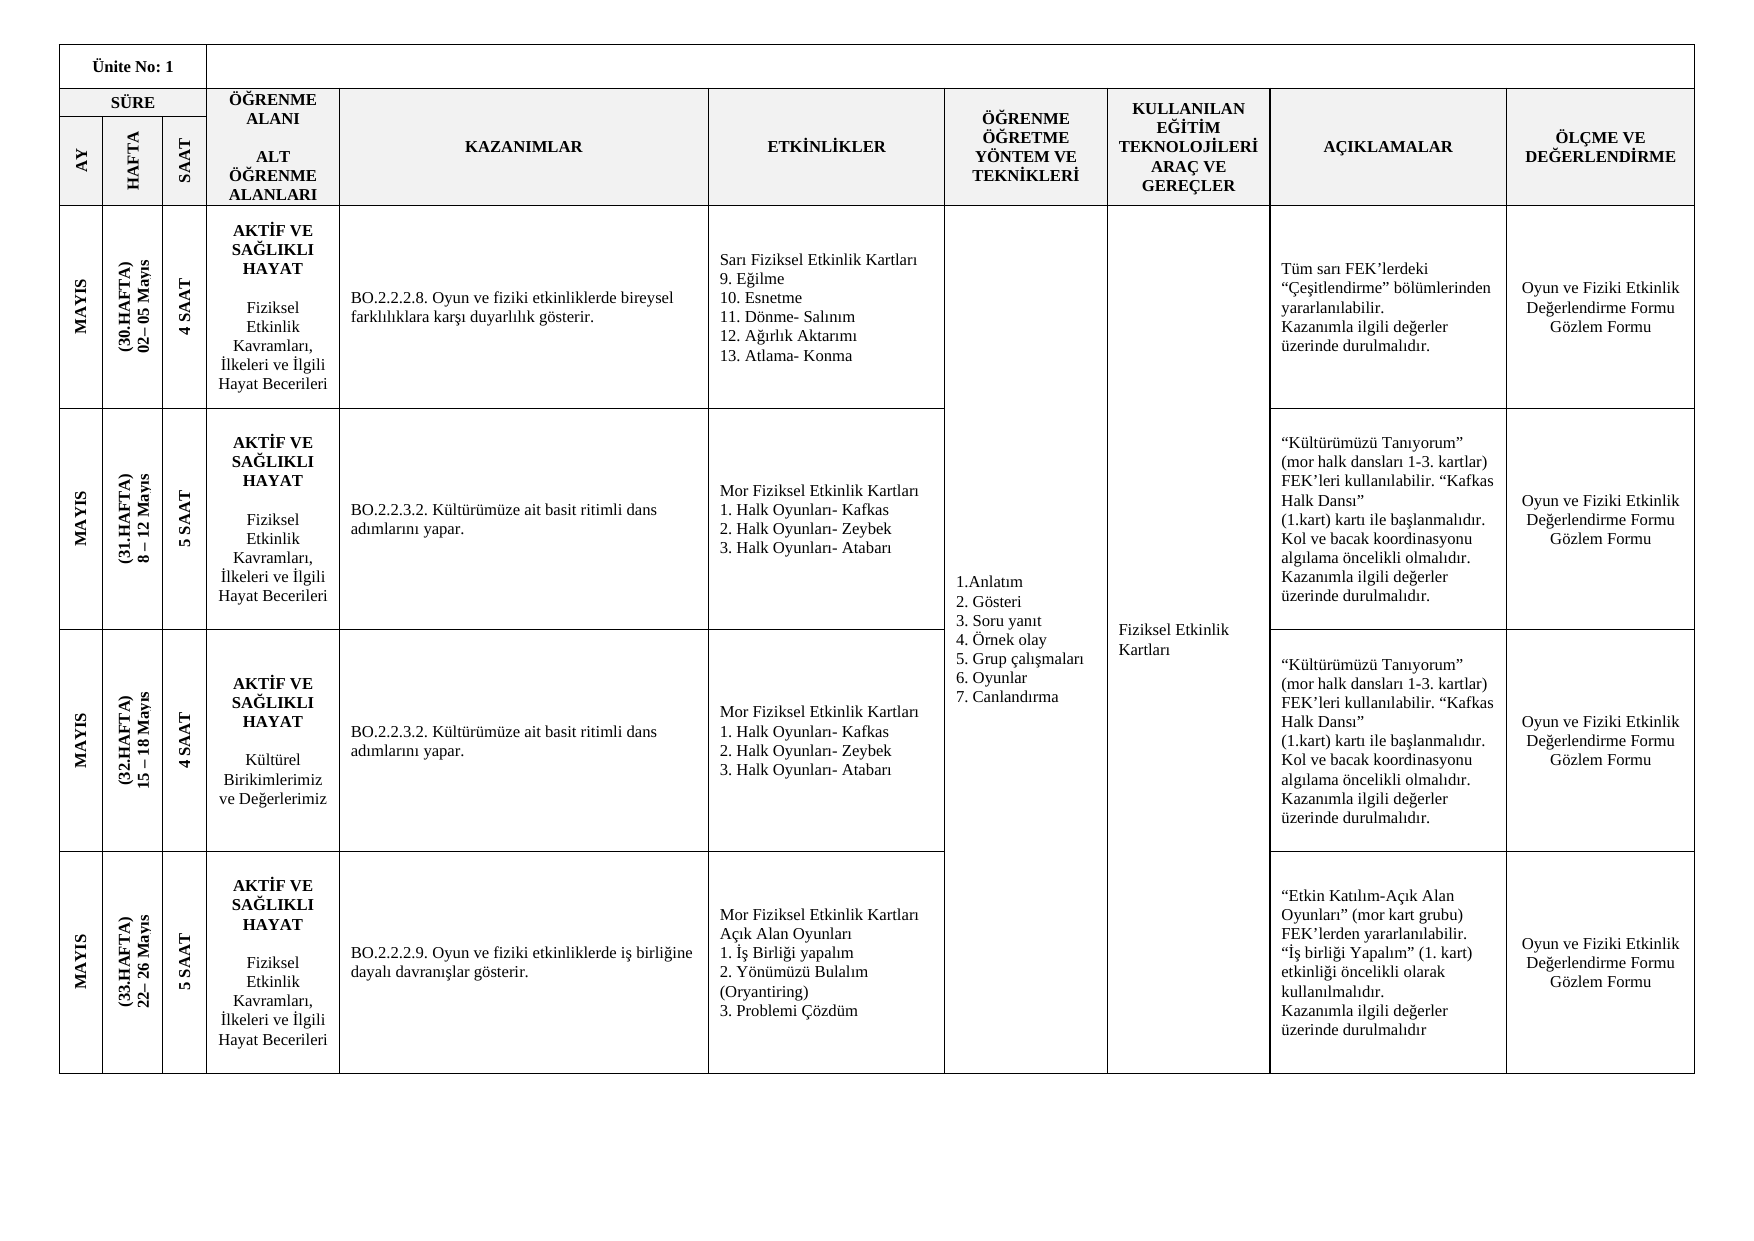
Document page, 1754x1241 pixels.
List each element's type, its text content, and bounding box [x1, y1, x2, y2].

table_cell (33.HAFTA) 22– 26 Mayıs [103, 852, 162, 1072]
table_cell BO.2.2.3.2. Kültürümüze ait basit ritimli dans adımlarını yapar. [340, 409, 708, 629]
table_cell BO.2.2.2.9. Oyun ve fiziki etkinliklerde iş birliğine dayalı davranışlar gösterir. [340, 852, 708, 1072]
table_cell 5 SAAT [163, 409, 206, 629]
table_cell Mor Fiziksel Etkinlik Kartları Açık Alan Oyunları 1. İş Birliği yapalım 2. Yönümüzü Bulalım (Oryantiring) 3. Problemi Çözdüm [709, 852, 944, 1072]
table_cell MAYIS [60, 206, 102, 408]
table_cell SAAT [163, 117, 206, 205]
table_cell BO.2.2.3.2. Kültürümüze ait basit ritimli dans adımlarını yapar. [340, 630, 708, 851]
table_cell Mor Fiziksel Etkinlik Kartları 1. Halk Oyunları- Kafkas 2. Halk Oyunları- Zeybek 3. Halk Oyunları- Atabarı [709, 409, 944, 629]
table_header Ünite No: 1 [60, 45, 206, 88]
table_cell ÖĞRENME ALANI ALT ÖĞRENME ALANLARI [207, 89, 339, 205]
table_cell ÖĞRENME ÖĞRETME YÖNTEM VE TEKNİKLERİ [945, 89, 1107, 205]
table_cell 1.Anlatım 2. Gösteri 3. Soru yanıt 4. Örnek olay 5. Grup çalışmaları 6. Oyunlar 7. Canlandırma [945, 206, 1107, 1072]
table_cell 5 SAAT [163, 852, 206, 1072]
table_cell 4 SAAT [163, 206, 206, 408]
table_cell Oyun ve Fiziki Etkinlik Değerlendirme Formu Gözlem Formu [1507, 206, 1694, 408]
table_cell Mor Fiziksel Etkinlik Kartları 1. Halk Oyunları- Kafkas 2. Halk Oyunları- Zeybek 3. Halk Oyunları- Atabarı [709, 630, 944, 851]
table_cell AKTİF VE SAĞLIKLI HAYAT Fiziksel Etkinlik Kavramları, İlkeleri ve İlgili Hayat Becerileri [207, 409, 339, 629]
table_cell Oyun ve Fiziki Etkinlik Değerlendirme Formu Gözlem Formu [1507, 409, 1694, 629]
table_cell Sarı Fiziksel Etkinlik Kartları 9. Eğilme 10. Esnetme 11. Dönme- Salınım 12. Ağırlık Aktarımı 13. Atlama- Konma [709, 206, 944, 408]
table_cell AÇIKLAMALAR [1271, 89, 1506, 205]
table_cell ÖLÇME VE DEĞERLENDİRME [1507, 89, 1694, 205]
table_cell AY [60, 117, 102, 205]
table_cell 4 SAAT [163, 630, 206, 851]
table_cell MAYIS [60, 852, 102, 1072]
table_cell Tüm sarı FEK’lerdeki “Çeşitlendirme” bölümlerinden yararlanılabilir. Kazanımla ilgili değerler üzerinde durulmalıdır. [1271, 206, 1506, 408]
table_cell “Kültürümüzü Tanıyorum” (mor halk dansları 1-3. kartlar) FEK’leri kullanılabilir. “Kafkas Halk Dansı” (1.kart) kartı ile başlanmalıdır. Kol ve bacak koordinasyonu algılama öncelikli olmalıdır. Kazanımla ilgili değerler üzerinde durulmalıdır. [1271, 630, 1506, 851]
table_cell BO.2.2.2.8. Oyun ve fiziki etkinliklerde bireysel farklılıklara karşı duyarlılık gösterir. [340, 206, 708, 408]
table_cell AKTİF VE SAĞLIKLI HAYAT Fiziksel Etkinlik Kavramları, İlkeleri ve İlgili Hayat Becerileri [207, 852, 339, 1072]
table_cell KULLANILAN EĞİTİM TEKNOLOJİLERİ ARAÇ VE GEREÇLER [1108, 89, 1269, 205]
table_cell AKTİF VE SAĞLIKLI HAYAT Fiziksel Etkinlik Kavramları, İlkeleri ve İlgili Hayat Becerileri [207, 206, 339, 408]
table_cell (30.HAFTA) 02– 05 Mayıs [103, 206, 162, 408]
table_cell Oyun ve Fiziki Etkinlik Değerlendirme Formu Gözlem Formu [1507, 630, 1694, 851]
table_cell KAZANIMLAR [340, 89, 708, 205]
table_cell “Kültürümüzü Tanıyorum” (mor halk dansları 1-3. kartlar) FEK’leri kullanılabilir. “Kafkas Halk Dansı” (1.kart) kartı ile başlanmalıdır. Kol ve bacak koordinasyonu algılama öncelikli olmalıdır. Kazanımla ilgili değerler üzerinde durulmalıdır. [1271, 409, 1506, 629]
table_cell HAFTA [103, 117, 162, 205]
table_cell (31.HAFTA) 8 – 12 Mayıs [103, 409, 162, 629]
table_cell (32.HAFTA) 15 – 18 Mayıs [103, 630, 162, 851]
table_cell Oyun ve Fiziki Etkinlik Değerlendirme Formu Gözlem Formu [1507, 852, 1694, 1072]
table_cell SÜRE [60, 89, 206, 116]
table_cell ETKİNLİKLER [709, 89, 944, 205]
table_header [207, 45, 1694, 88]
table_cell Fiziksel Etkinlik Kartları [1108, 206, 1269, 1072]
table_cell AKTİF VE SAĞLIKLI HAYAT Kültürel Birikimlerimiz ve Değerlerimiz [207, 630, 339, 851]
table_cell MAYIS [60, 409, 102, 629]
table_cell “Etkin Katılım-Açık Alan Oyunları” (mor kart grubu) FEK’lerden yararlanılabilir. “İş birliği Yapalım” (1. kart) etkinliği öncelikli olarak kullanılmalıdır. Kazanımla ilgili değerler üzerinde durulmalıdır [1271, 852, 1506, 1072]
table_cell MAYIS [60, 630, 102, 851]
